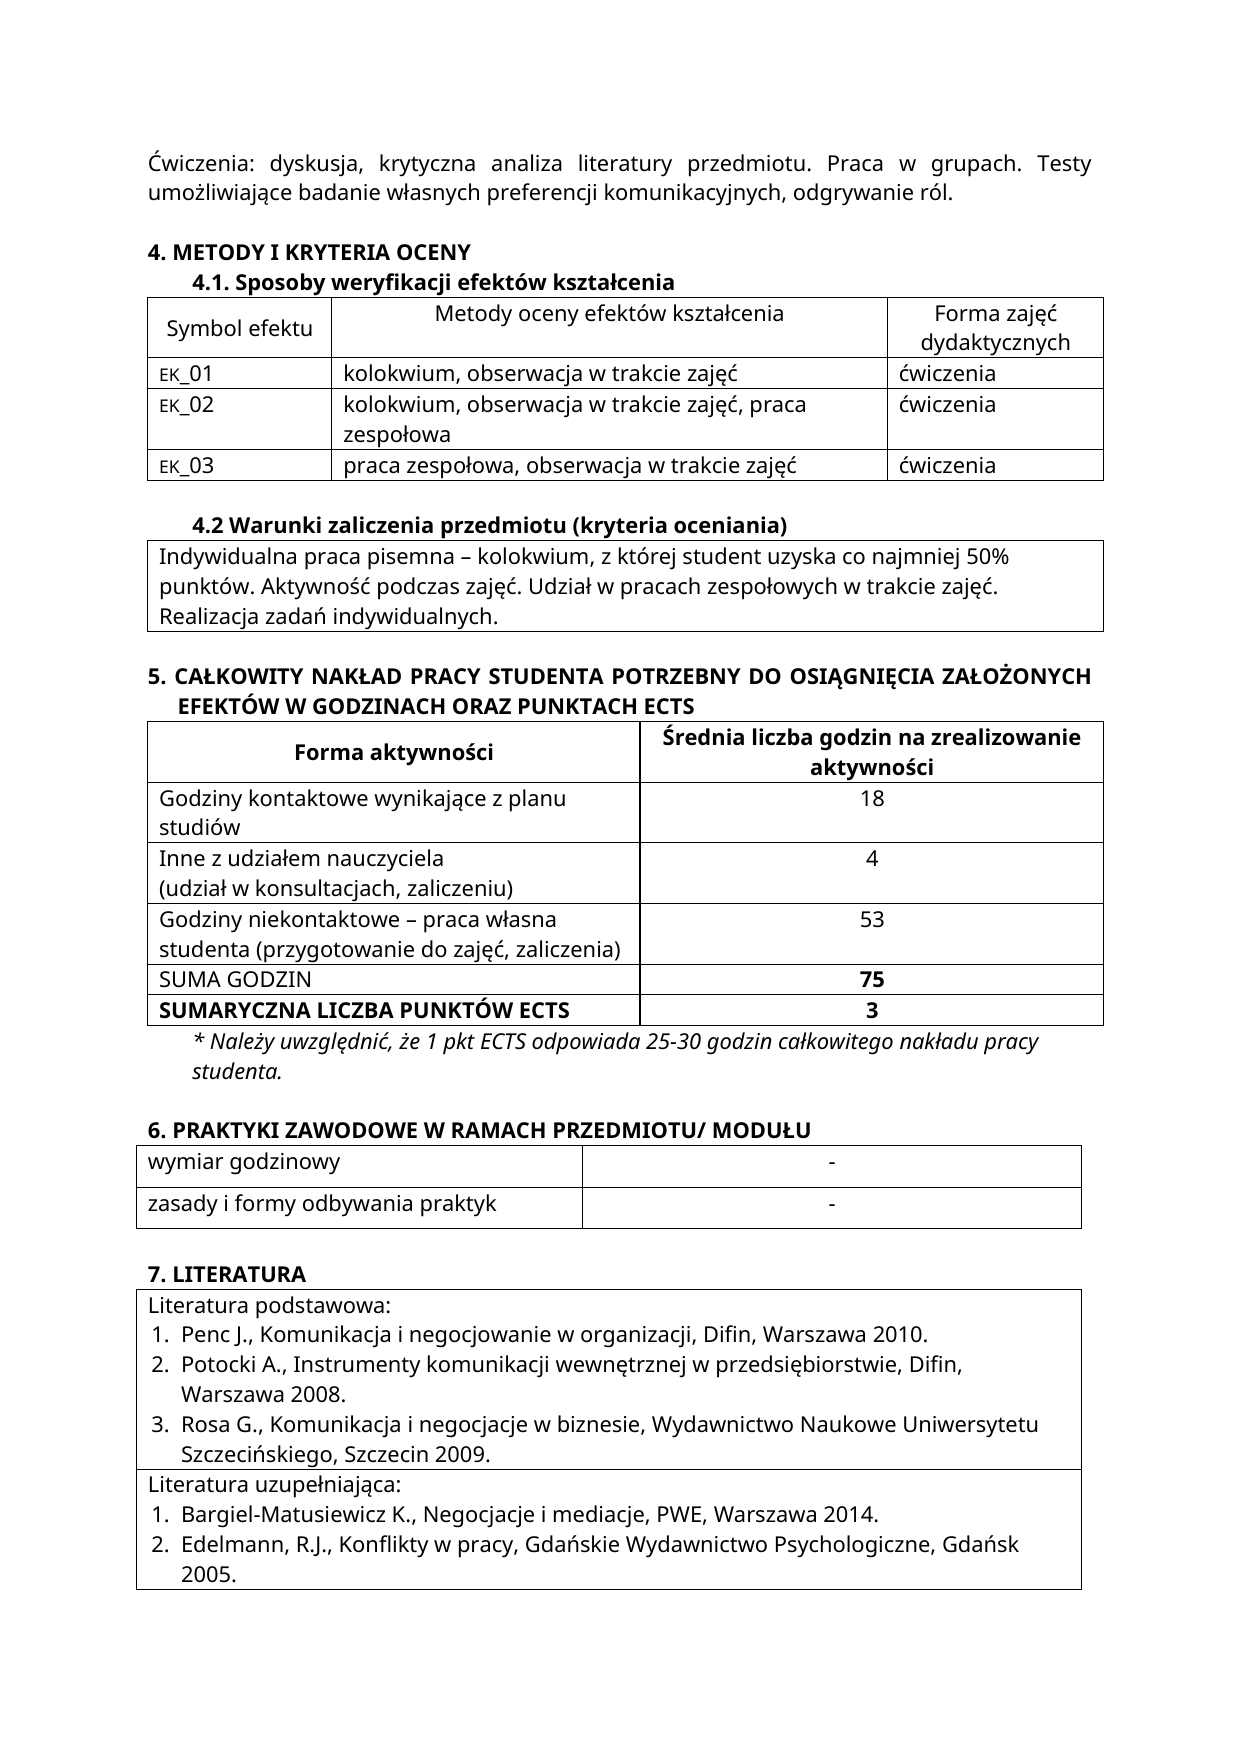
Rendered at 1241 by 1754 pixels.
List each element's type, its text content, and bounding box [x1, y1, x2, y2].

table_header wymiar godzinowy [137, 1146, 582, 1187]
table_cell ek_02 [148, 389, 331, 449]
text 4. METODY I KRYTERIA OCENY [148, 237, 1093, 267]
table_cell - [583, 1188, 1081, 1228]
table_cell ek_03 [148, 450, 331, 479]
table_cell kolokwium, obserwacja w trakcie zajęć [332, 358, 887, 388]
table_cell ek_01 [148, 358, 331, 388]
table_header Literatura podstawowa: Penc J., Komunikacja i negocjowanie w organizacji, Difin, Warszawa 2010. Potocki A., Instrumenty komunikacji wewnętrznej w przedsiębiorstwie, Difin, Warszawa 2008. Rosa G., Komunikacja i negocjacje w biznesie, Wydawnictwo Naukowe Uniwersytetu Szczecińskiego, Szczecin 2009. [137, 1290, 1081, 1468]
table_cell 75 [641, 965, 1103, 994]
table_cell praca zespołowa, obserwacja w trakcie zajęć [332, 450, 887, 479]
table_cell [137, 1470, 1081, 1589]
table_header Metody oceny efektów kształcenia [332, 298, 887, 357]
table_cell 18 [641, 783, 1103, 842]
table_header Indywidualna praca pisemna – kolokwium, z której student uzyska co najmniej 50% punktów. Aktywność podczas zajęć. Udział w pracach zespołowych w trakcie zajęć. Realizacja zadań indywidualnych. [148, 541, 1103, 631]
table_cell Godziny niekontaktowe – praca własna studenta (przygotowanie do zajęć, zaliczenia) [148, 904, 639, 963]
table_cell ćwiczenia [888, 450, 1103, 479]
table_cell SUMA GODZIN [148, 965, 639, 994]
text 4.2 Warunki zaliczenia przedmiotu (kryteria oceniania) [192, 510, 1093, 540]
table_cell 4 [641, 843, 1103, 903]
table_cell ćwiczenia [888, 389, 1103, 449]
text * Należy uwzględnić, że 1 pkt ECTS odpowiada 25-30 godzin całkowitego nakładu pracy studenta. [192, 1026, 1093, 1086]
text 6. PRAKTYKI ZAWODOWE W RAMACH PRZEDMIOTU/ MODUŁU [148, 1116, 1093, 1145]
table_header Forma zajęć dydaktycznych [888, 298, 1103, 357]
table_cell 53 [641, 904, 1103, 963]
table_header Symbol efektu [148, 298, 331, 357]
table_header Średnia liczba godzin na zrealizowanie aktywności [641, 722, 1103, 782]
table_header Forma aktywności [148, 722, 639, 782]
table_cell zasady i formy odbywania praktyk [137, 1188, 582, 1228]
table_cell kolokwium, obserwacja w trakcie zajęć, praca zespołowa [332, 389, 887, 449]
text 4.1. Sposoby weryfikacji efektów kształcenia [192, 267, 1093, 297]
text 5. CAŁKOWITY NAKŁAD PRACY STUDENTA POTRZEBNY DO OSIĄGNIĘCIA ZAŁOŻONYCH EFEKTÓW W GODZINACH ORAZ PUNKTACH ECTS [148, 661, 1093, 721]
text 7. LITERATURA [148, 1259, 1093, 1289]
table_cell Godziny kontaktowe wynikające z planu studiów [148, 783, 639, 842]
table_cell ćwiczenia [888, 358, 1103, 388]
table_cell 3 [641, 995, 1103, 1025]
table_header - [583, 1146, 1081, 1187]
table_cell SUMARYCZNA LICZBA PUNKTÓW ECTS [148, 995, 639, 1025]
table_cell Inne z udziałem nauczyciela (udział w konsultacjach, zaliczeniu) [148, 843, 639, 903]
text Ćwiczenia: dyskusja, krytyczna analiza literatury przedmiotu. Praca w grupach. Testy umożliwiające badanie własnych preferencji komunikacyjnych, odgrywanie ról. [148, 148, 1093, 207]
